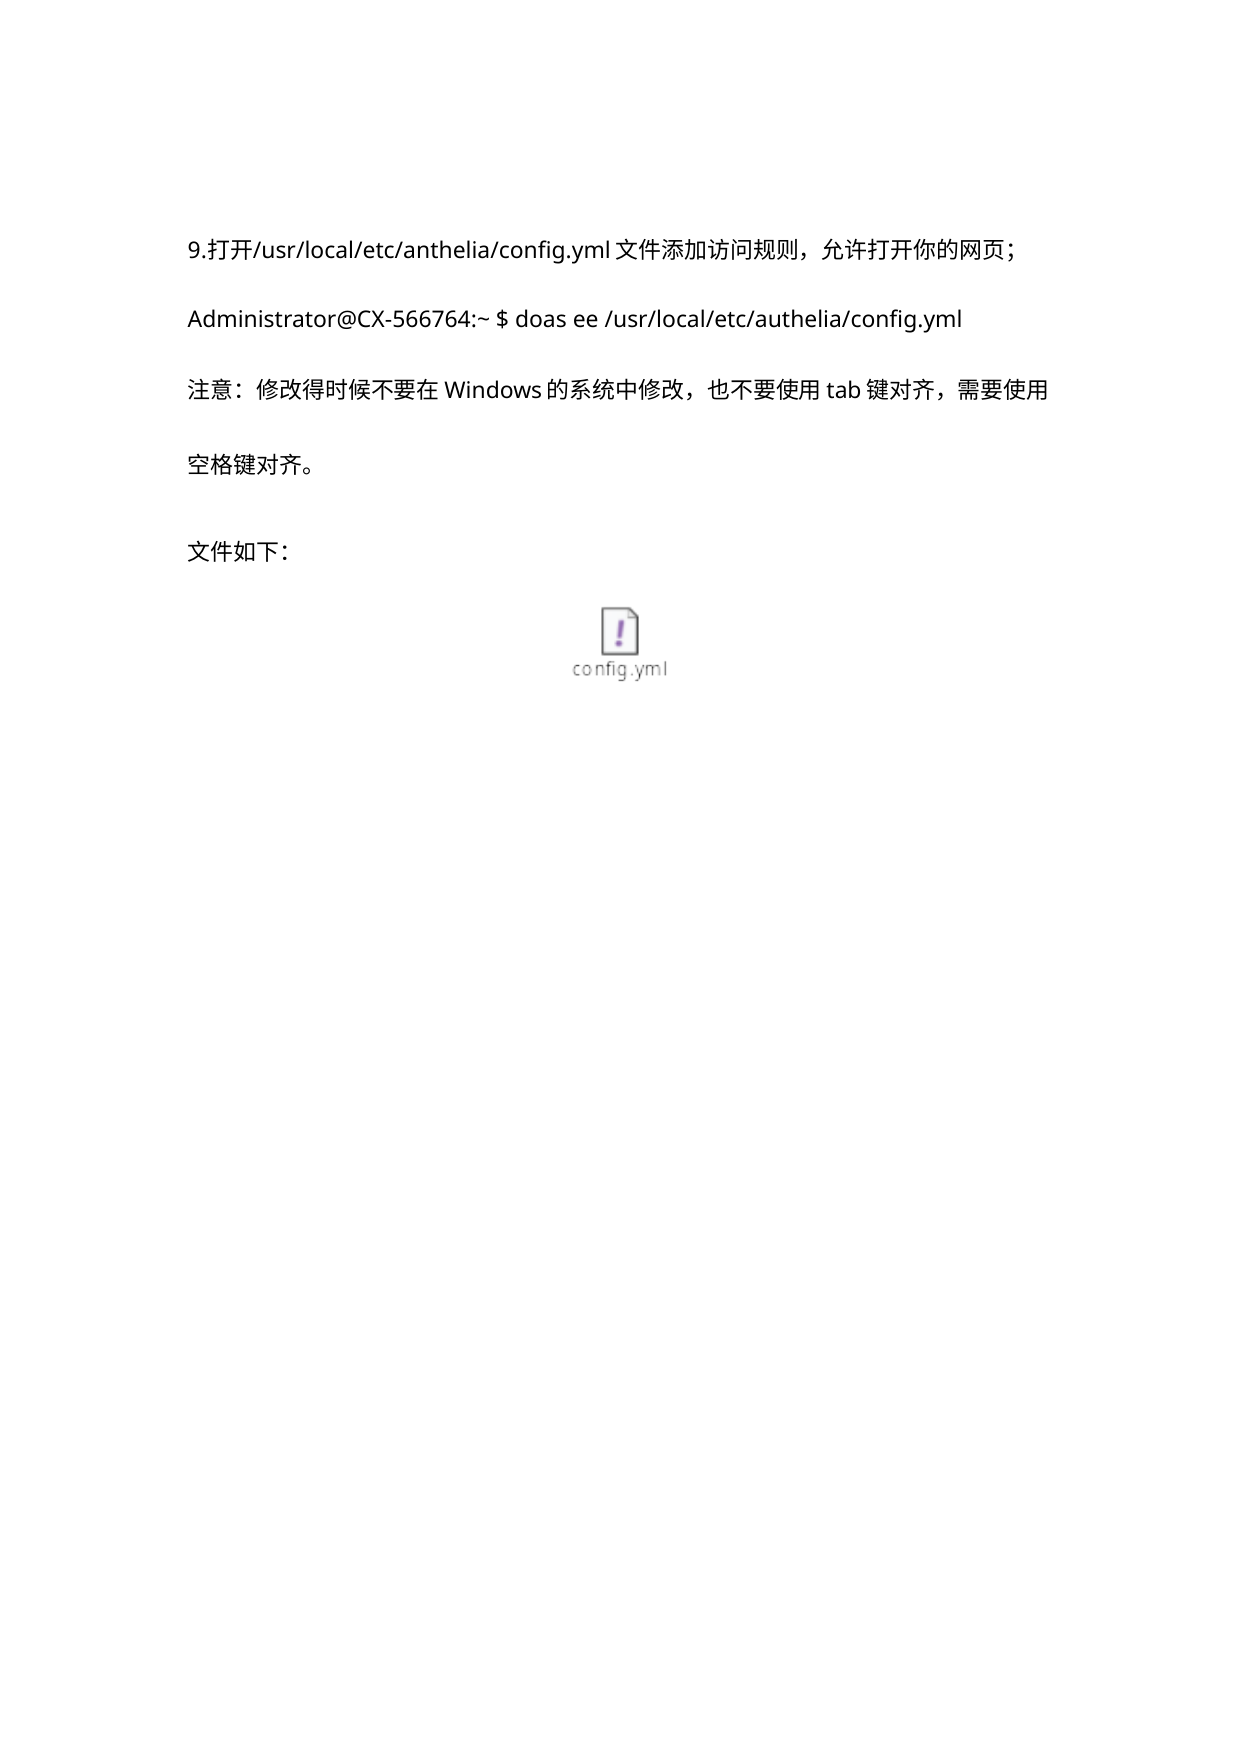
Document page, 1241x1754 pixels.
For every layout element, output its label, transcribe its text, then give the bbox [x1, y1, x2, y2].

text 注意：修改得时候不要在Windows的系统中修改，也不要使用tab键对齐，需要使用空格键对齐。 [187, 356, 1053, 496]
text Administrator@CX-566764:~ $ doas ee /usr/local/etc/authelia/config.yml [187, 302, 1053, 335]
text 文件如下： [187, 518, 1053, 583]
text 9.打开/usr/local/etc/anthelia/config.yml文件添加访问规则，允许打开你的网页； [187, 216, 1053, 281]
